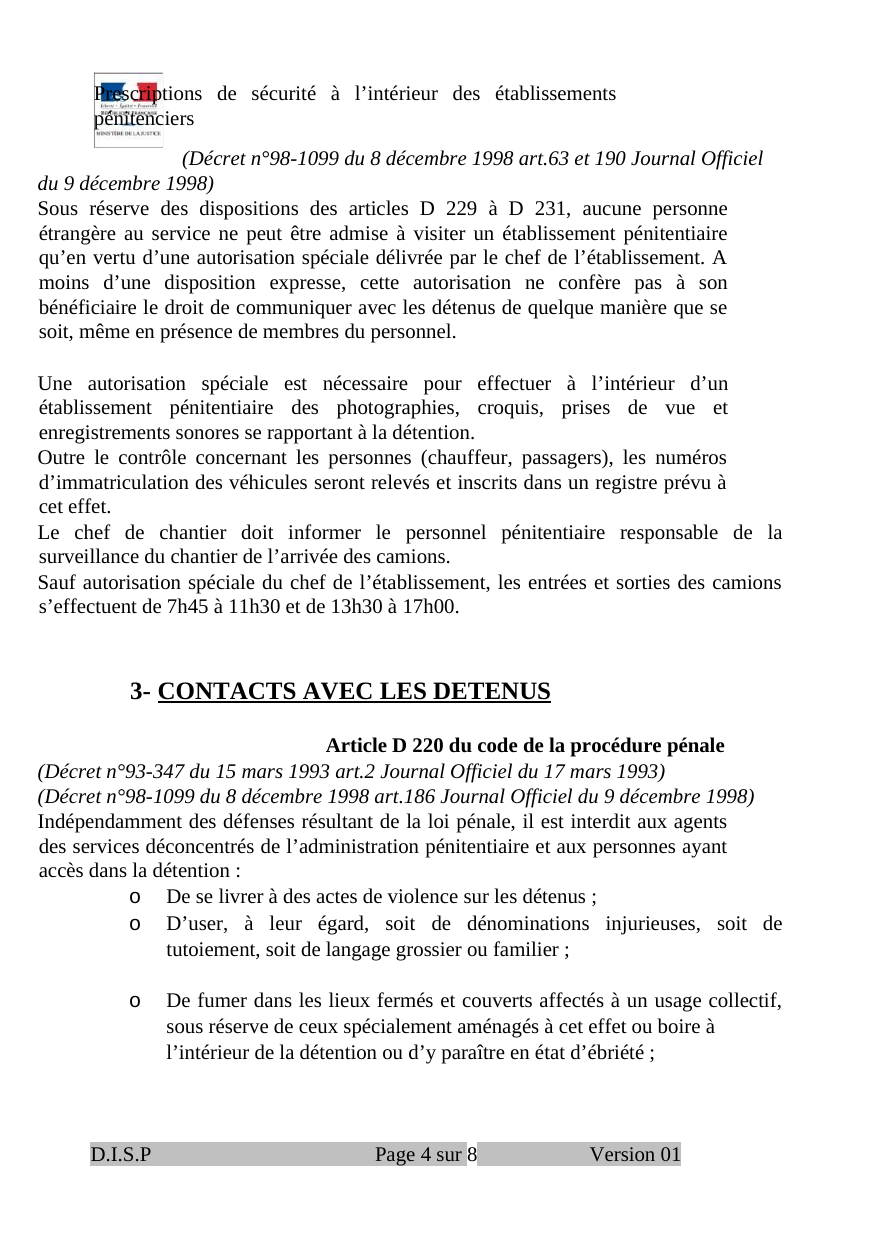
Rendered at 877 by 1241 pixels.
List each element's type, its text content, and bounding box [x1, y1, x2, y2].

picture [93, 72, 164, 146]
subtitle 3- CONTACTS AVEC LES DETENUS [130, 676, 783, 705]
text (Décret n°93-347 du 15 mars 1993 art.2 Journal Officiel du 17 mars 1993) [37, 759, 785, 783]
picture [590, 1140, 687, 1168]
picture [368, 1140, 486, 1168]
list De se livrer à des actes de violence sur les détenus ; [129, 884, 783, 909]
list De fumer dans les lieux fermés et couverts affectés à un usage collectif, sous réserve de ceux spécialement aménagés à cet effet ou boire à [129, 988, 783, 1038]
picture [280, 72, 591, 123]
text Sauf autorisation spéciale du chef de l’établissement, les entrées et sorties des camions s’effectuent de 7h45 à 11h30 et de 13h30 à 17h00. [37, 569, 783, 618]
text Une autorisation spéciale est nécessaire pour effectuer à l’intérieur d’un établissement pénitentiaire des photographies, croquis, prises de vue et enregistrements sonores se rapportant à la détention. [37, 371, 729, 444]
text Le chef de chantier doit informer le personnel pénitentiaire responsable de la surveillance du chantier de l’arrivée des camions. [37, 520, 783, 568]
list D’user, à leur égard, soit de dénominations injurieuses, soit de tutoiement, soit de langage grossier ou familier ; [129, 911, 783, 961]
text l’intérieur de la détention ou d’y paraître en état d’ébriété ; [38, 1040, 783, 1064]
text Sous réserve des dispositions des articles D 229 à D 231, aucune personne étrangère au service ne peut être admise à visiter un établissement pénitentiaire qu’en vertu d’une autorisation spéciale délivrée par le chef de l’établissement. A moins d’une disposition expresse, cette autorisation ne confère pas à son bénéficiaire le droit de communiquer avec les détenus de quelque manière que se soit, même en présence de membres du personnel. [37, 196, 729, 343]
text (Décret n°98-1099 du 8 décembre 1998 art.63 et 190 Journal Officiel du 9 décembre 1998) [37, 146, 785, 195]
text Article D 220 du code de la procédure pénale [27, 733, 725, 757]
text (Décret n°98-1099 du 8 décembre 1998 art.186 Journal Officiel du 9 décembre 1998) [37, 784, 757, 808]
text Outre le contrôle concernant les personnes (chauffeur, passagers), les numéros d’immatriculation des véhicules seront relevés et inscrits dans un registre prévu à cet effet. [37, 445, 728, 518]
text Indépendamment des défenses résultant de la loi pénale, il est interdit aux agents des services déconcentrés de l’administration pénitentiaire et aux personnes ayant accès dans la détention : [37, 809, 728, 882]
